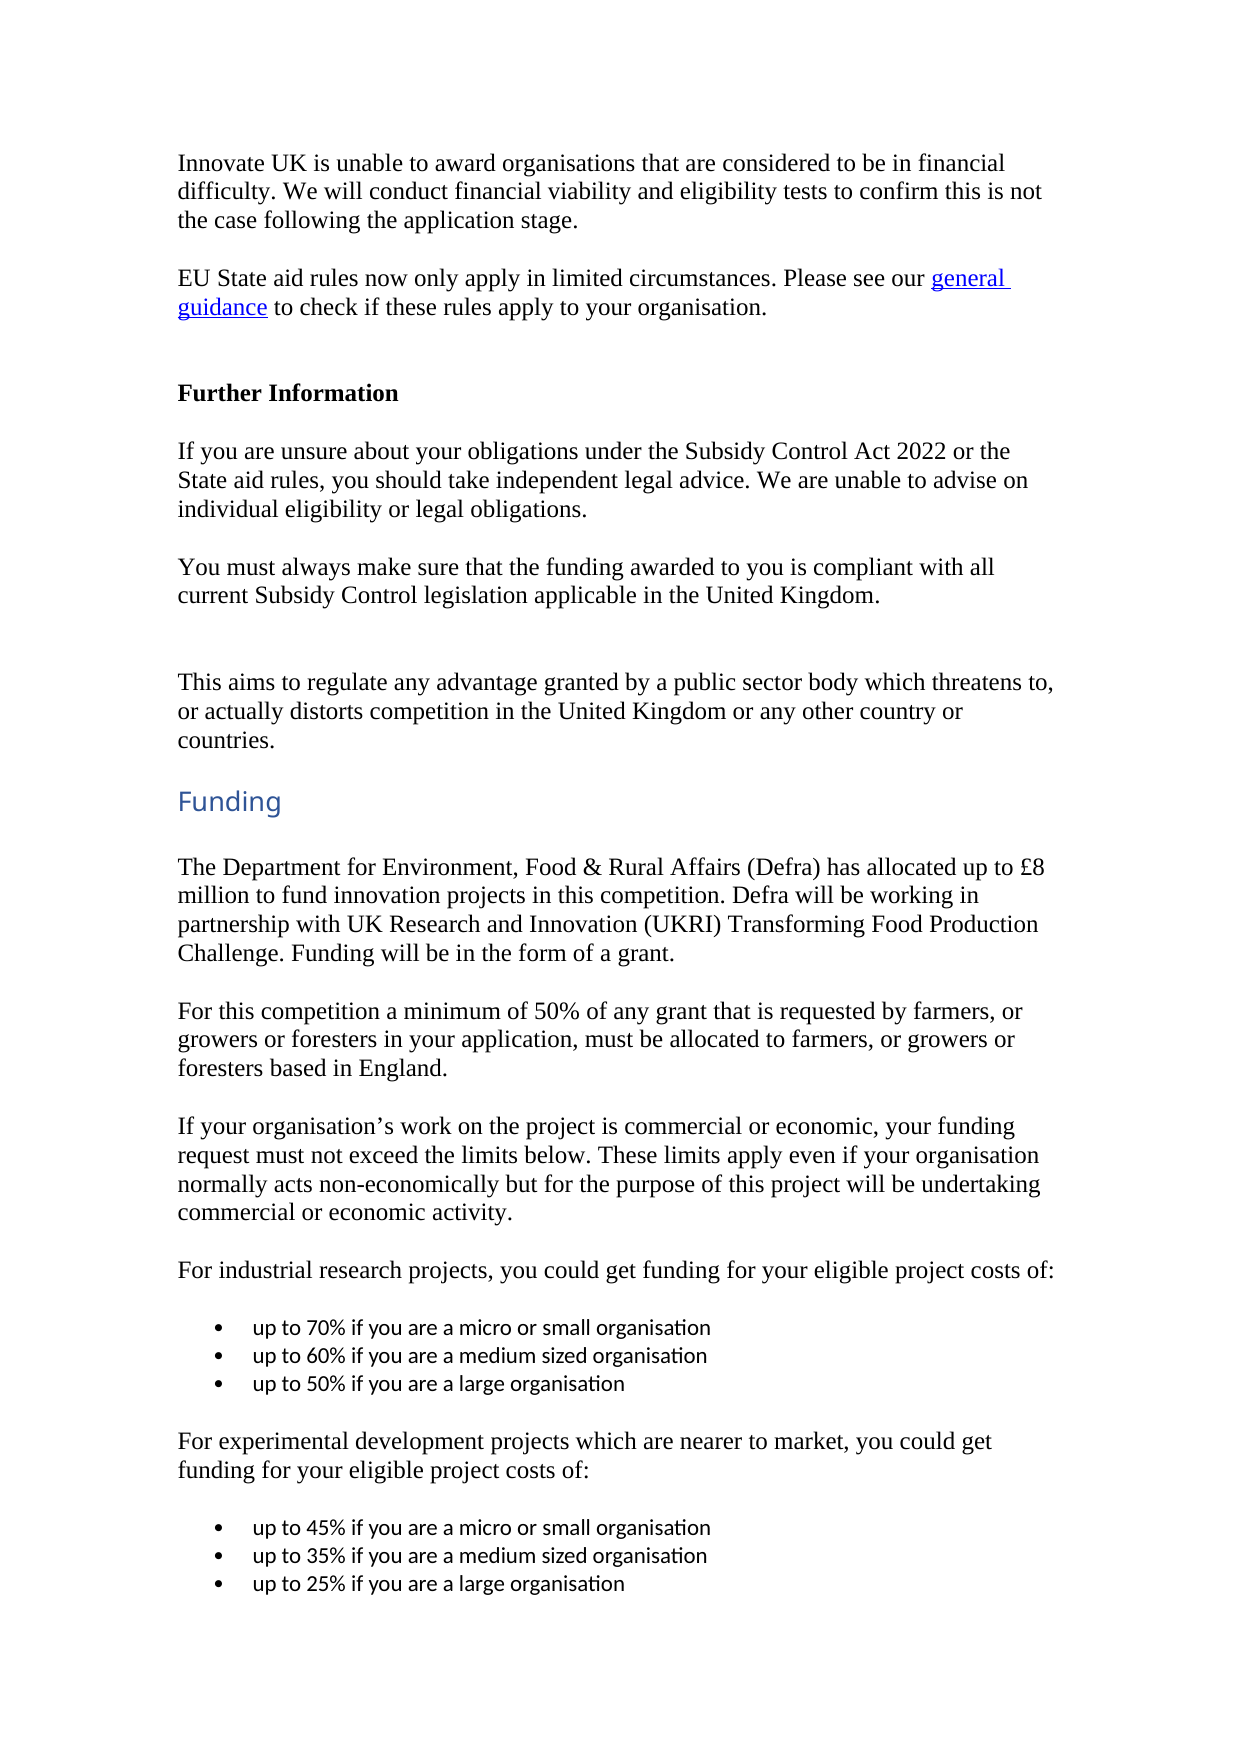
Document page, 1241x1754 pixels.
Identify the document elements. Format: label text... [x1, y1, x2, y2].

text For industrial research projects, you could get funding for your eligible project costs of: [177, 1255, 1063, 1284]
list up to 50% if you are a large organisation [215, 1369, 1063, 1397]
text For this competition a minimum of 50% of any grant that is requested by farmers, or growers or foresters in your application, must be allocated to farmers, or growers or foresters based in England. [177, 996, 1063, 1082]
text The Department for Environment, Food & Rural Affairs (Defra) has allocated up to £8 million to fund innovation projects in this competition. Defra will be working in partnership with UK Research and Innovation (UKRI) Transforming Food Production Challenge. Funding will be in the form of a grant. [177, 852, 1063, 967]
text This aims to regulate any advantage granted by a public sector body which threatens to, or actually distorts competition in the United Kingdom or any other country or countries. [177, 638, 1063, 753]
list up to 35% if you are a medium sized organisation [215, 1541, 1063, 1569]
text If you are unsure about your obligations under the Subsidy Control Act 2022 or the State aid rules, you should take independent legal advice. We are unable to advise on individual eligibility or legal obligations. [177, 436, 1063, 523]
list up to 70% if you are a micro or small organisation [215, 1313, 1063, 1341]
text Further Information [177, 350, 1063, 407]
subtitle Funding [177, 783, 1063, 819]
text You must always make sure that the funding awarded to you is compliant with all current Subsidy Control legislation applicable in the United Kingdom. [177, 552, 1063, 609]
list up to 60% if you are a medium sized organisation [215, 1341, 1063, 1369]
text For experimental development projects which are nearer to market, you could get funding for your eligible project costs of: [177, 1426, 1063, 1484]
text EU State aid rules now only apply in limited circumstances. Please see our general guidance to check if these rules apply to your organisation. [177, 263, 1063, 321]
list up to 25% if you are a large organisation [215, 1569, 1063, 1597]
list up to 45% if you are a micro or small organisation [215, 1513, 1063, 1541]
text If your organisation’s work on the project is commercial or economic, your funding request must not exceed the limits below. These limits apply even if your organisation normally acts non-economically but for the purpose of this project will be undertaking commercial or economic activity. [177, 1111, 1063, 1226]
text Innovate UK is unable to award organisations that are considered to be in financial difficulty. We will conduct financial viability and eligibility tests to confirm this is not the case following the application stage. [177, 148, 1063, 234]
